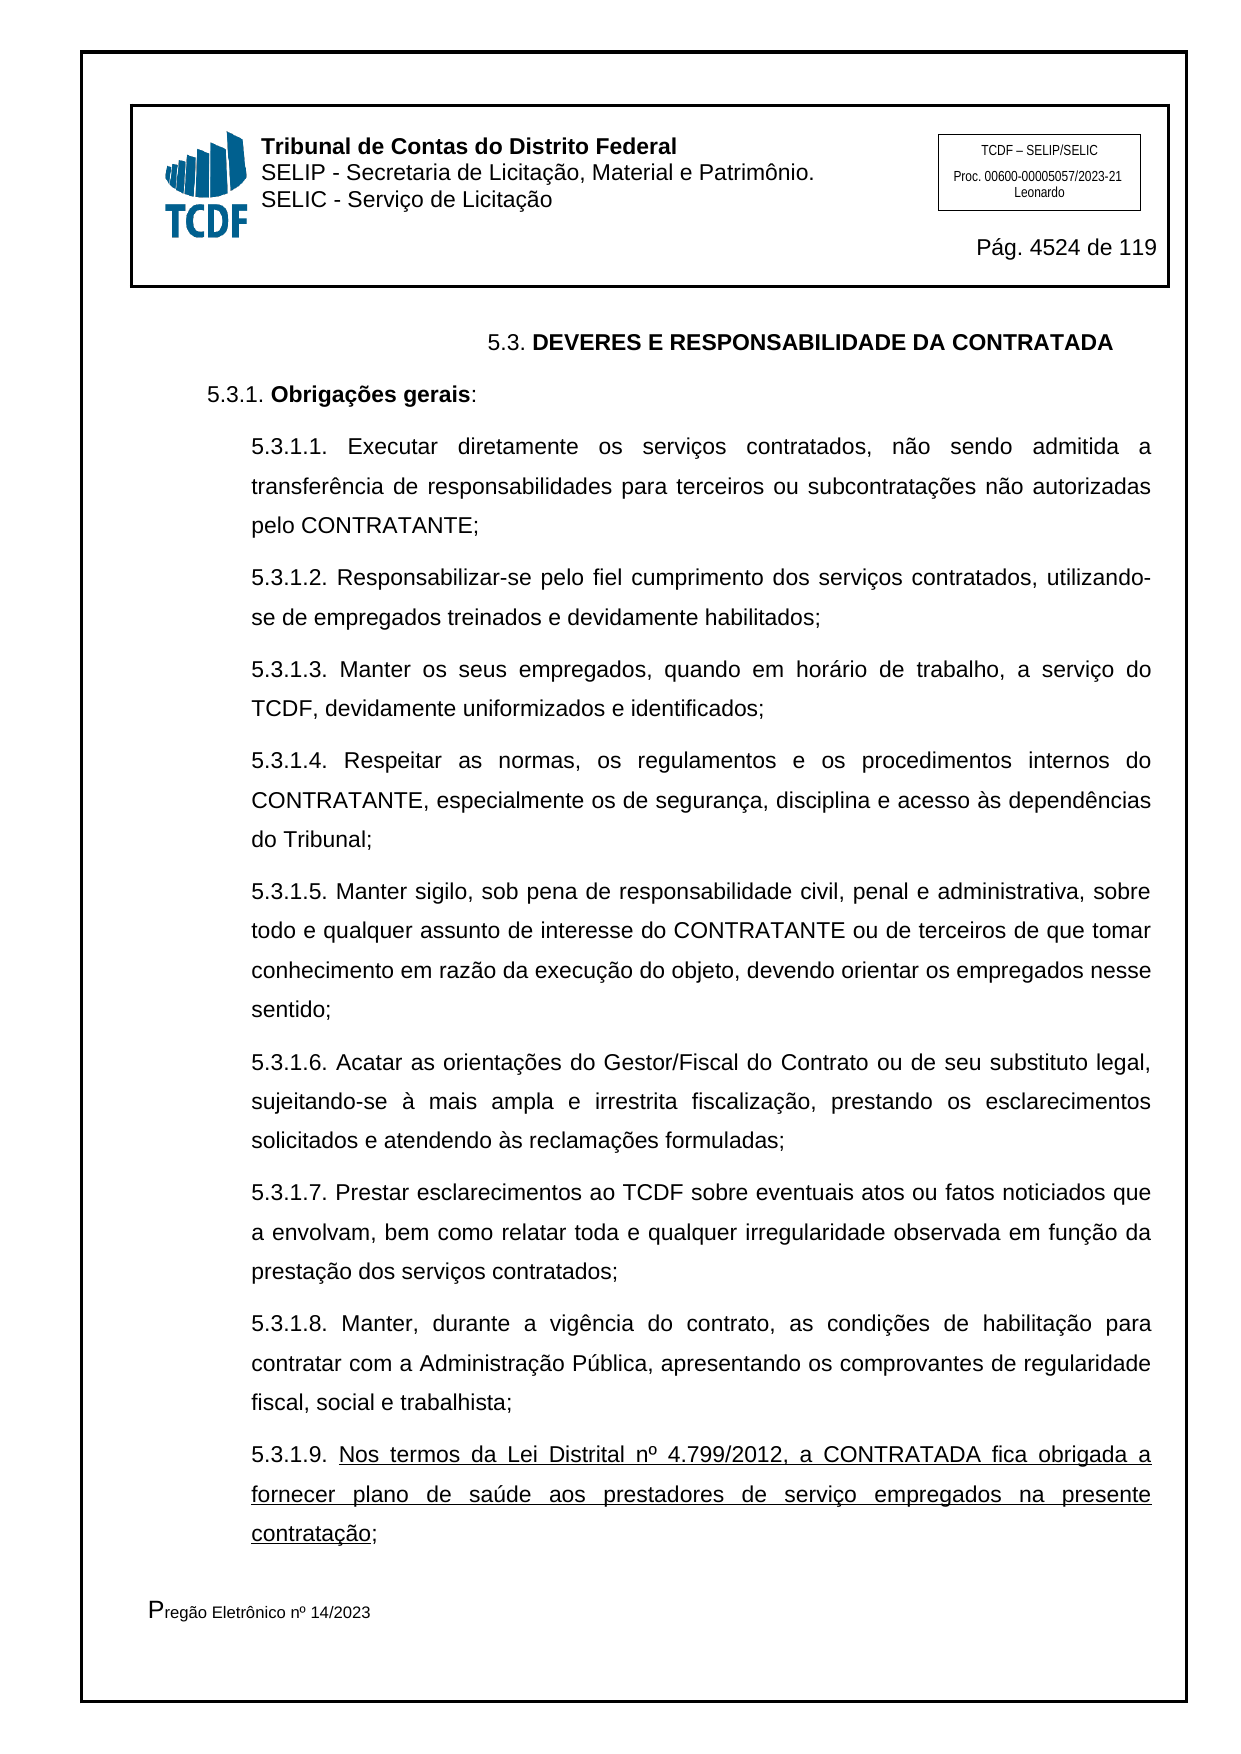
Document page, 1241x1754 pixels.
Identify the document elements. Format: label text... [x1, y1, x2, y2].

subtitle Manter sigilo, sob pena de responsabilidade civil, penal e administrativa, sobre todo e qualquer assunto de interesse do CONTRATANTE ou de terceiros de que tomar conhecimento em razão da execução do objeto, devendo orientar os empregados nesse sentido; [251, 878, 1152, 1023]
picture [150, 128, 262, 240]
subtitle Acatar as orientações do Gestor/Fiscal do Contrato ou de seu substituto legal, sujeitando-se à mais ampla e irrestrita fiscalização, prestando os esclarecimentos solicitados e atendendo às reclamações formuladas; [251, 1048, 1152, 1154]
subtitle Responsabilizar-se pelo fiel cumprimento dos serviços contratados, utilizando-se de empregados treinados e devidamente habilitados; [251, 564, 1152, 630]
subtitle Executar diretamente os serviços contratados, não sendo admitida a transferência de responsabilidades para terceiros ou subcontratações não autorizadas pelo CONTRATANTE; [251, 433, 1152, 538]
subtitle Manter, durante a vigência do contrato, as condições de habilitação para contratar com a Administração Pública, apresentando os comprovantes de regularidade fiscal, social e trabalhista; [251, 1310, 1152, 1416]
subtitle Prestar esclarecimentos ao TCDF sobre eventuais atos ou fatos noticiados que a envolvam, bem como relatar toda e qualquer irregularidade observada em função da prestação dos serviços contratados; [251, 1179, 1152, 1285]
subtitle DEVERES E RESPONSABILIDADE DA CONTRATADA [487, 329, 1152, 356]
subtitle Respeitar as normas, os regulamentos e os procedimentos internos do CONTRATANTE, especialmente os de segurança, disciplina e acesso às dependências do Tribunal; [251, 747, 1152, 852]
subtitle Nos termos da Lei Distrital nº 4.799/2012, a CONTRATADA fica obrigada a fornecer plano de saúde aos prestadores de serviço empregados na presente contratação; [251, 1505, 1152, 1547]
subtitle Obrigações gerais: [207, 381, 1152, 408]
subtitle Nos termos da Lei Distrital nº 4.799/2012, a CONTRATADA fica obrigada a fornecer plano de saúde aos prestadores de serviço empregados na presente contratação; [251, 1441, 1152, 1504]
subtitle Manter os seus empregados, quando em horário de trabalho, a serviço do TCDF, devidamente uniformizados e identificados; [251, 656, 1152, 721]
